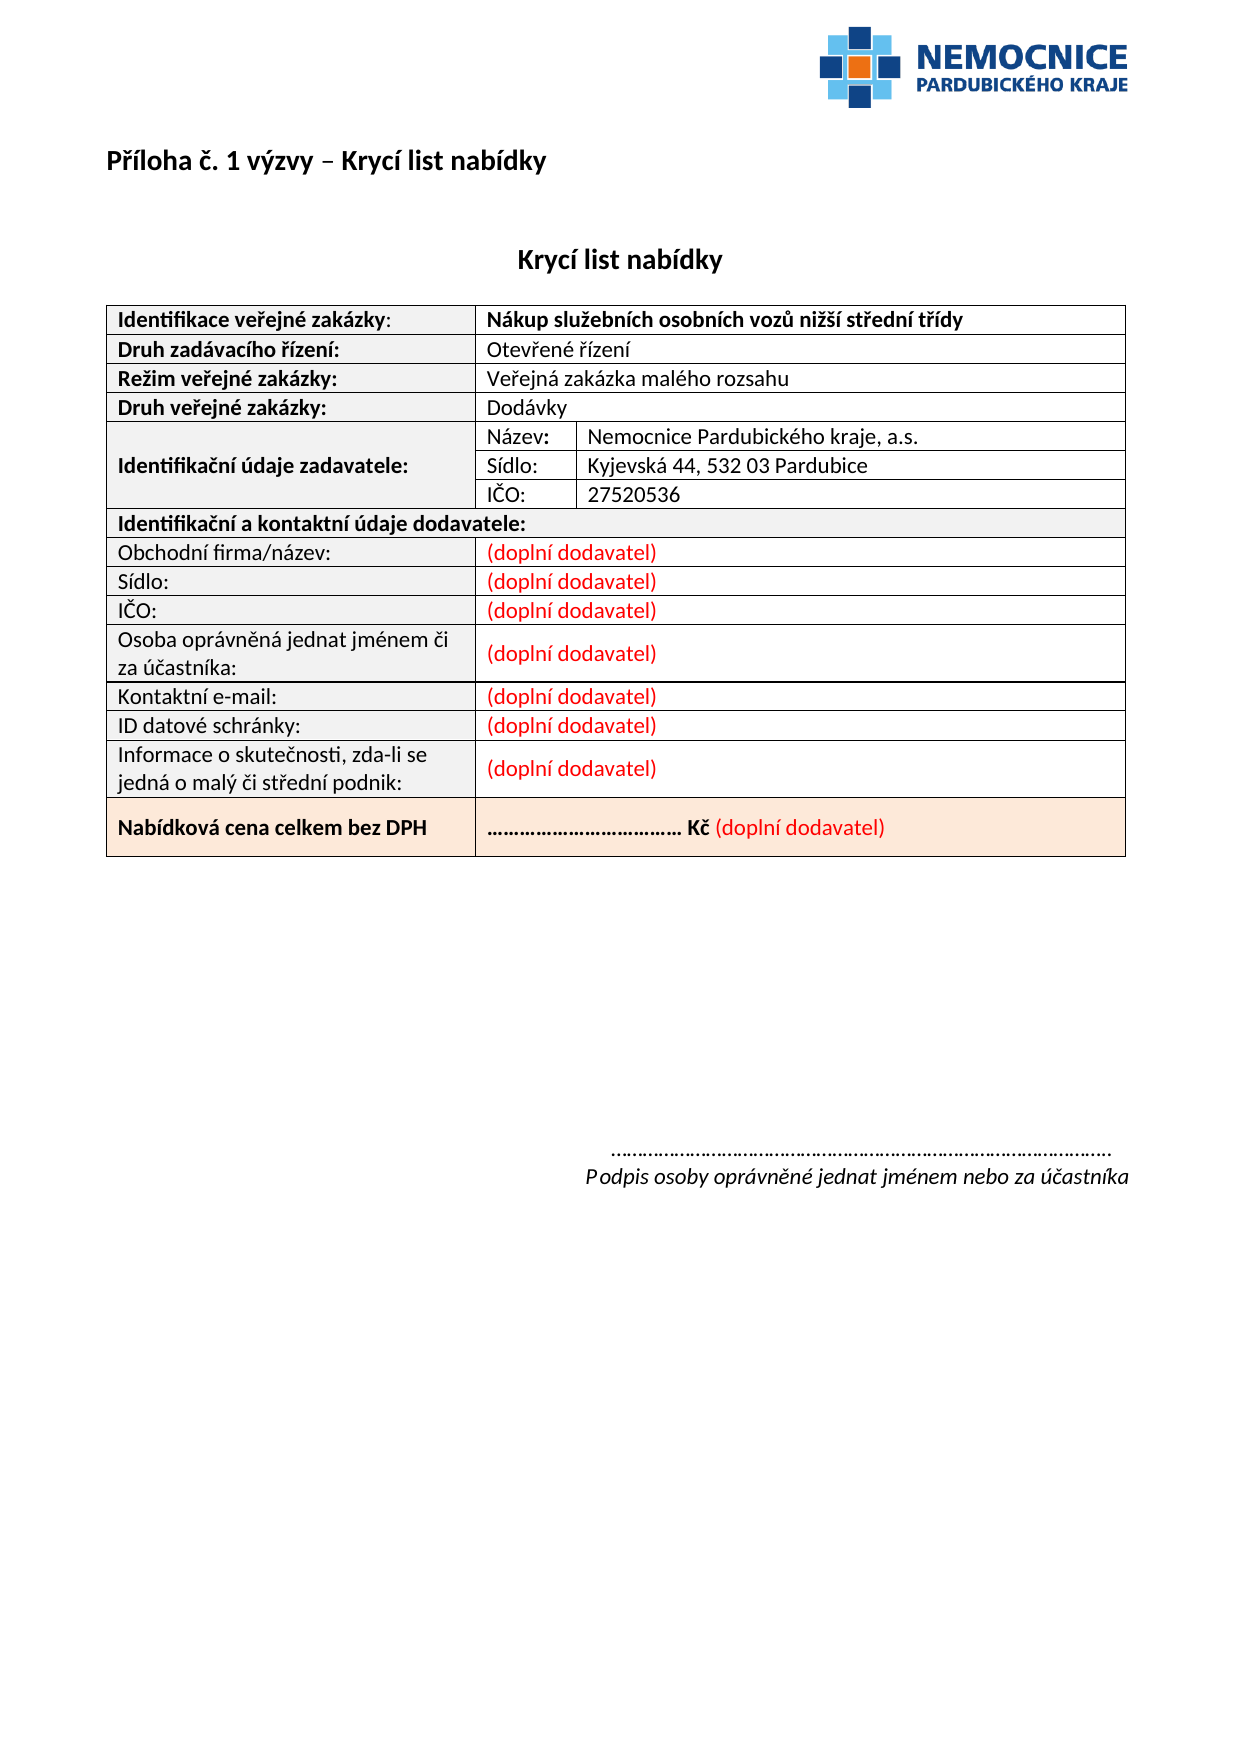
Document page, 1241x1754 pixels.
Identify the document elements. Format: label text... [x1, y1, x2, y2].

table_cell (doplní dodavatel) [476, 596, 1125, 624]
table_cell IČO: [476, 480, 576, 508]
text Krycí list nabídky [106, 241, 1134, 277]
table_cell (doplní dodavatel) [476, 625, 1125, 681]
table_cell Režim veřejné zakázky: [107, 364, 475, 392]
table_cell ……………………………… Kč (doplní dodavatel) [476, 798, 1125, 856]
table_cell Kontaktní e-mail: [107, 683, 475, 710]
text Příloha č. 1 výzvy – Krycí list nabídky [106, 142, 1134, 177]
table_cell Informace o skutečnosti, zda-li se jedná o malý či střední podnik: [107, 741, 475, 797]
table_cell Veřejná zakázka malého rozsahu [476, 364, 1125, 392]
table_cell Nabídková cena celkem bez DPH [107, 798, 475, 856]
table_cell Sídlo: [107, 567, 475, 595]
table_cell (doplní dodavatel) [476, 567, 1125, 595]
picture [818, 25, 1128, 109]
table_cell Osoba oprávněná jednat jménem či za účastníka: [107, 625, 475, 681]
table_cell Dodávky [476, 393, 1125, 421]
table_cell Nemocnice Pardubického kraje, a.s. [577, 422, 1125, 450]
table_cell (doplní dodavatel) [476, 741, 1125, 797]
table_cell Sídlo: [476, 451, 576, 479]
table_cell IČO: [107, 596, 475, 624]
table_cell Obchodní firma/název: [107, 538, 475, 566]
text ………………………………………………………………………………….. [106, 1134, 1134, 1162]
table_cell Název: [476, 422, 576, 450]
table_header Nákup služebních osobních vozů nižší střední třídy [476, 306, 1125, 334]
table_cell (doplní dodavatel) [476, 683, 1125, 710]
table_cell Identifikační údaje zadavatele: [107, 422, 475, 508]
table_cell Otevřené řízení [476, 335, 1125, 363]
text Podpis osoby oprávněné jednat jménem nebo za účastníka [106, 1162, 1134, 1190]
table_cell Druh zadávacího řízení: [107, 335, 475, 363]
table_cell Kyjevská 44, 532 03 Pardubice [577, 451, 1125, 479]
table_cell (doplní dodavatel) [476, 538, 1125, 566]
table_header Identifikace veřejné zakázky: [107, 306, 475, 334]
table_cell ID datové schránky: [107, 711, 475, 739]
table_cell Identifikační a kontaktní údaje dodavatele: [107, 509, 1125, 537]
table_cell 27520536 [577, 480, 1125, 508]
table_cell Druh veřejné zakázky: [107, 393, 475, 421]
table_cell (doplní dodavatel) [476, 711, 1125, 739]
